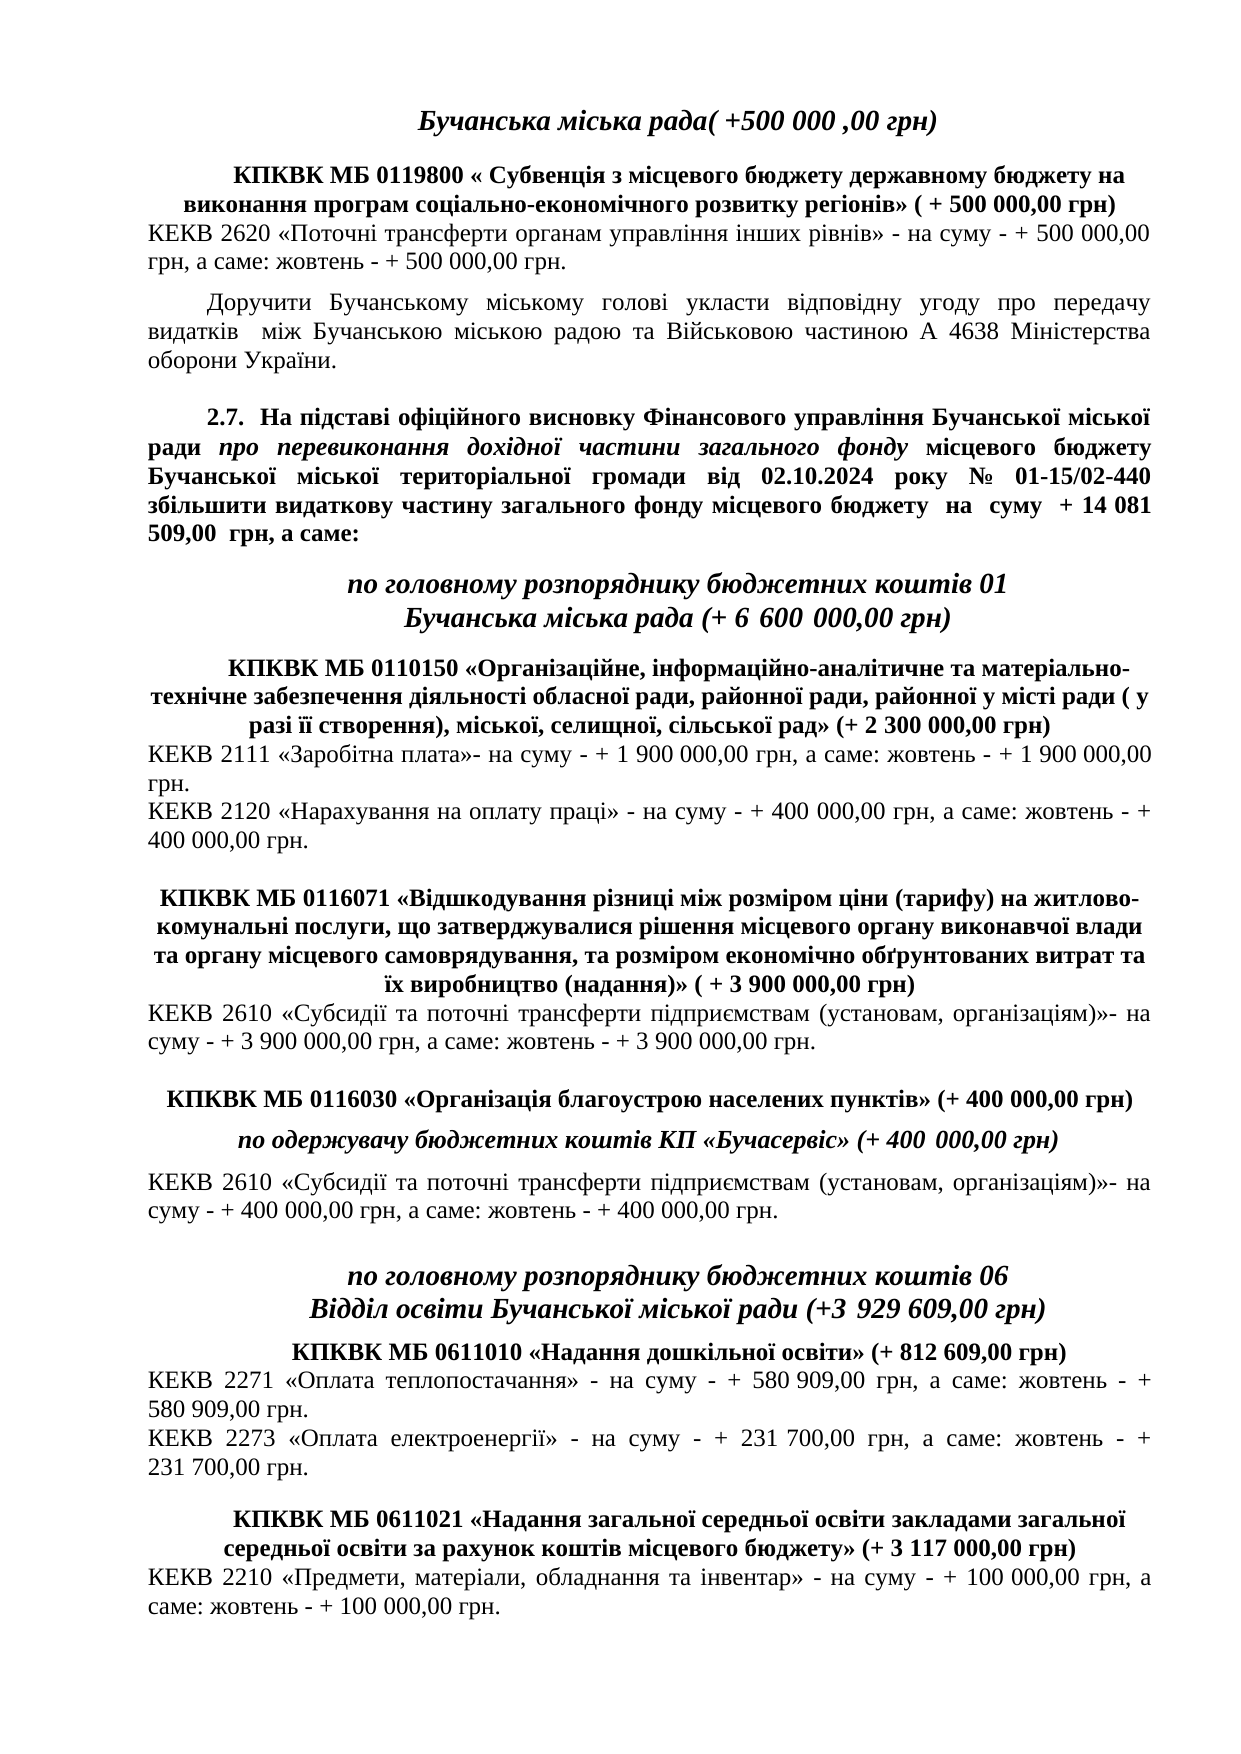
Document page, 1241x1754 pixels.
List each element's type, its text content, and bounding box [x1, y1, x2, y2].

text по головному розпоряднику бюджетних коштів 01 [148, 566, 1152, 600]
text КПКВК МБ 0119800 « Субвенція з місцевого бюджету державному бюджету на виконання програм соціально-економічного розвитку регіонів» ( + 500 000,00 грн) [148, 160, 1152, 218]
text КПКВК МБ 0611010 «Надання дошкільної освіти» (+ 812 609,00 грн) [148, 1337, 1152, 1365]
text КПКВК МБ 0116071 «Відшкодування різниці між розміром ціни (тарифу) на житлово-комунальні послуги, що затверджувалися рішення місцевого органу виконавчої влади та органу місцевого самоврядування, та розміром економічно обґрунтованих витрат та їх виробництво (надання)» ( + 3 900 000,00 грн) [148, 883, 1152, 998]
text Доручити Бучанському міському голові укласти відповідну угоду про передачу видатків між Бучанською міською радою та Військовою частиною А 4638 Міністерства оборони України. [148, 287, 1152, 373]
text по одержувачу бюджетних коштів КП «Бучасервіс» (+ 400 000,00 грн) [148, 1124, 1152, 1154]
text Бучанська міська рада( +500 000 ,00 грн) [148, 103, 1152, 136]
text КЕКВ 2273 «Оплата електроенергії» - на суму - + 231 700,00 грн, а саме: жовтень - + 231 700,00 грн. [148, 1423, 1152, 1480]
text КЕКВ 2271 «Оплата теплопостачання» - на суму - + 580 909,00 грн, а саме: жовтень - + 580 909,00 грн. [148, 1365, 1152, 1423]
text по головному розпоряднику бюджетних коштів 06 [148, 1258, 1152, 1291]
text КПКВК МБ 0110150 «Організаційне, інформаційно-аналітичне та матеріально-технічне забезпечення діяльності обласної ради, районної ради, районної у місті ради ( у разі її створення), міської, селищної, сільської рад» (+ 2 300 000,00 грн) [148, 653, 1152, 739]
text Відділ освіти Бучанської міської ради (+3 929 609,00 грн) [148, 1291, 1152, 1325]
text КПКВК МБ 0116030 «Організація благоустрою населених пунктів» (+ 400 000,00 грн) [148, 1084, 1152, 1113]
text 2.7. На підставі офіційного висновку Фінансового управління Бучанської міської ради про перевиконання дохідної частини загального фонду місцевого бюджету Бучанської міської територіальної громади від 02.10.2024 року № 01-15/02-440 збільшити видаткову частину загального фонду місцевого бюджету на суму + 14 081 509,00 грн, а саме: [148, 402, 1152, 547]
text КЕКВ 2610 «Субсидії та поточні трансферти підприємствам (установам, організаціям)»- на суму - + 3 900 000,00 грн, а саме: жовтень - + 3 900 000,00 грн. [148, 998, 1152, 1055]
text КЕКВ 2120 «Нарахування на оплату праці» - на суму - + 400 000,00 грн, а саме: жовтень - + 400 000,00 грн. [148, 796, 1152, 854]
text КПКВК МБ 0611021 «Надання загальної середньої освіти закладами загальної середньої освіти за рахунок коштів місцевого бюджету» (+ 3 117 000,00 грн) [148, 1504, 1152, 1562]
text КЕКВ 2610 «Субсидії та поточні трансферти підприємствам (установам, організаціям)»- на суму - + 400 000,00 грн, а саме: жовтень - + 400 000,00 грн. [148, 1167, 1152, 1224]
text КЕКВ 2111 «Заробітна плата»- на суму - + 1 900 000,00 грн, а саме: жовтень - + 1 900 000,00 грн. [148, 739, 1152, 796]
text Бучанська міська рада (+ 6 600 000,00 грн) [148, 600, 1152, 633]
text КЕКВ 2210 «Предмети, матеріали, обладнання та інвентар» - на суму - + 100 000,00 грн, а саме: жовтень - + 100 000,00 грн. [148, 1562, 1152, 1619]
text КЕКВ 2620 «Поточні трансферти органам управління інших рівнів» - на суму - + 500 000,00 грн, а саме: жовтень - + 500 000,00 грн. [148, 218, 1152, 275]
